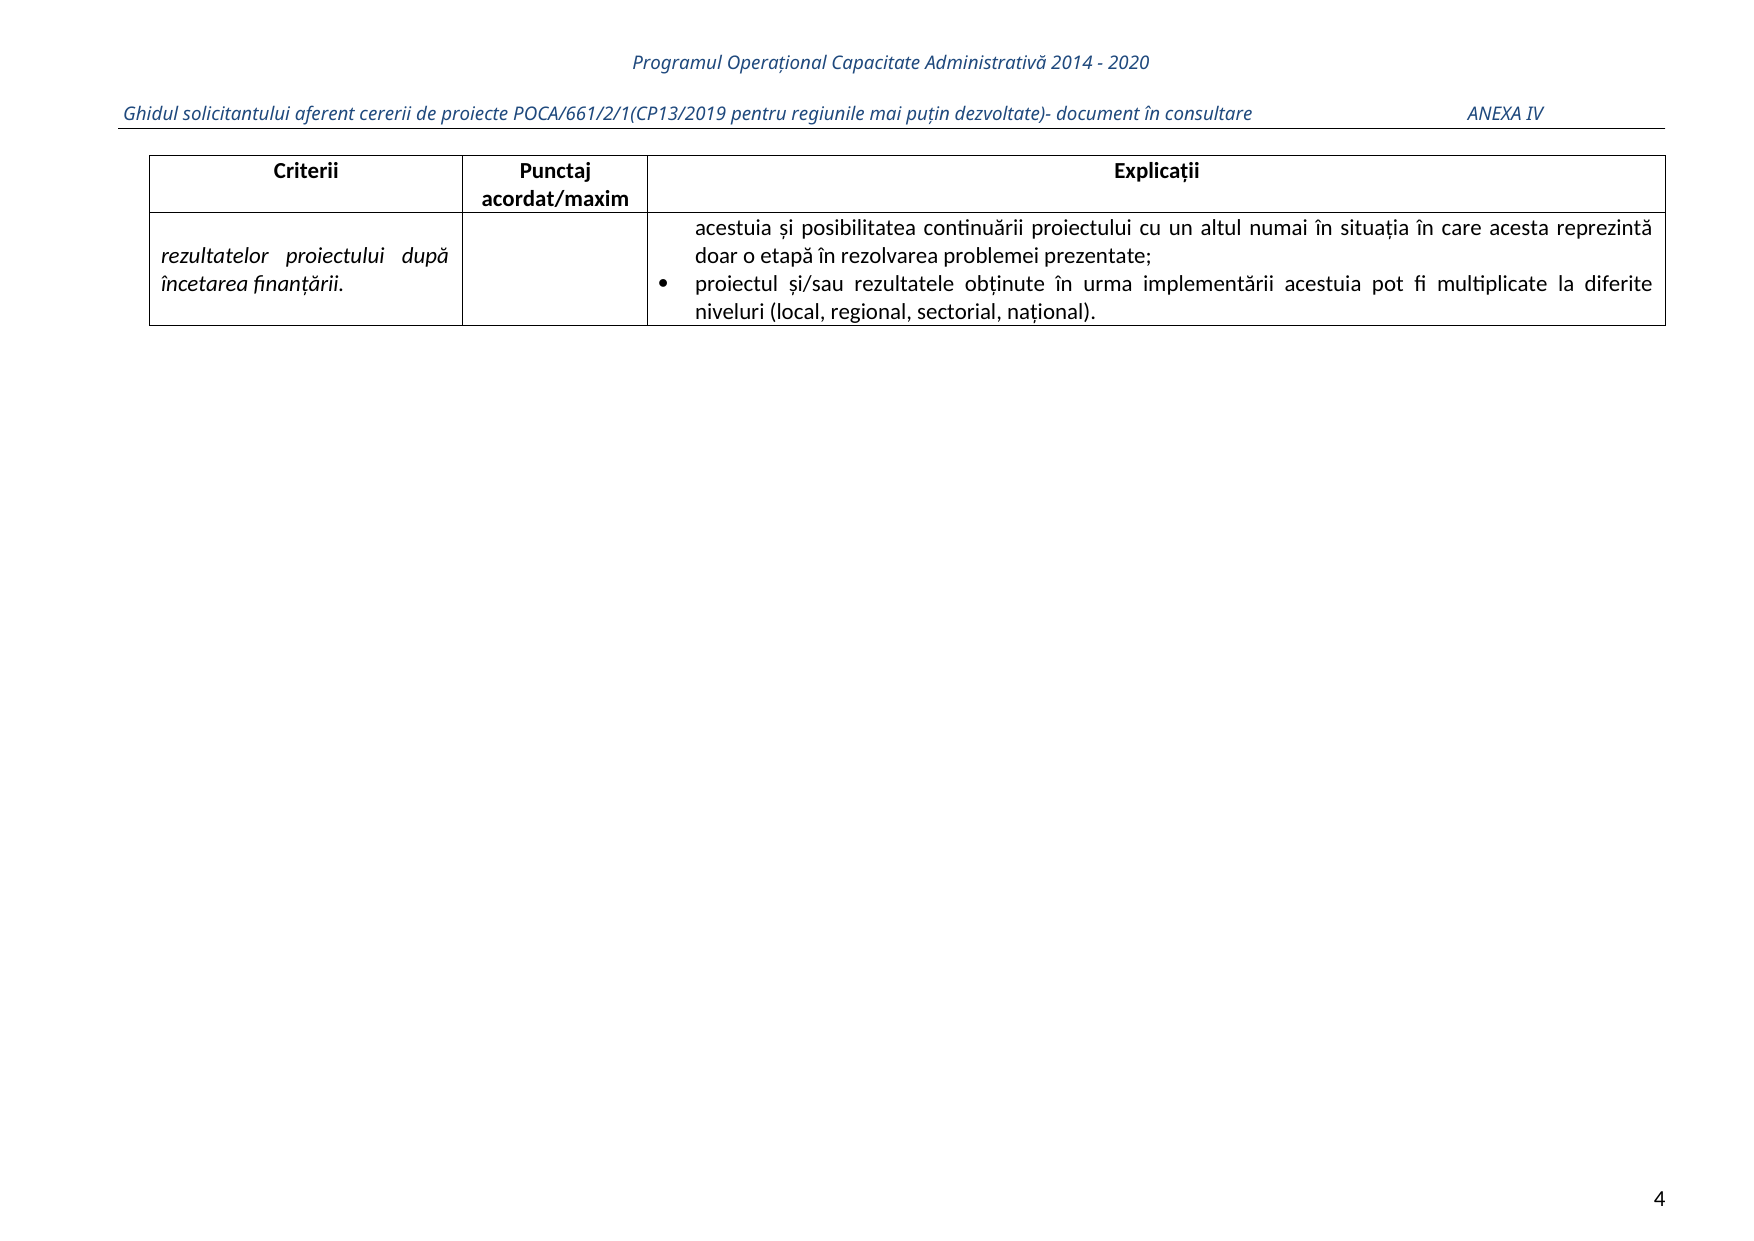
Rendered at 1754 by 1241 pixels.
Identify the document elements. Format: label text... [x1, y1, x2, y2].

table_header Punctaj acordat/maxim [463, 156, 647, 212]
table_cell /6 [463, 213, 647, 325]
table_header Criterii [150, 156, 462, 212]
table_header Explicații [648, 156, 1665, 212]
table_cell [648, 213, 1665, 325]
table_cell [150, 213, 462, 325]
